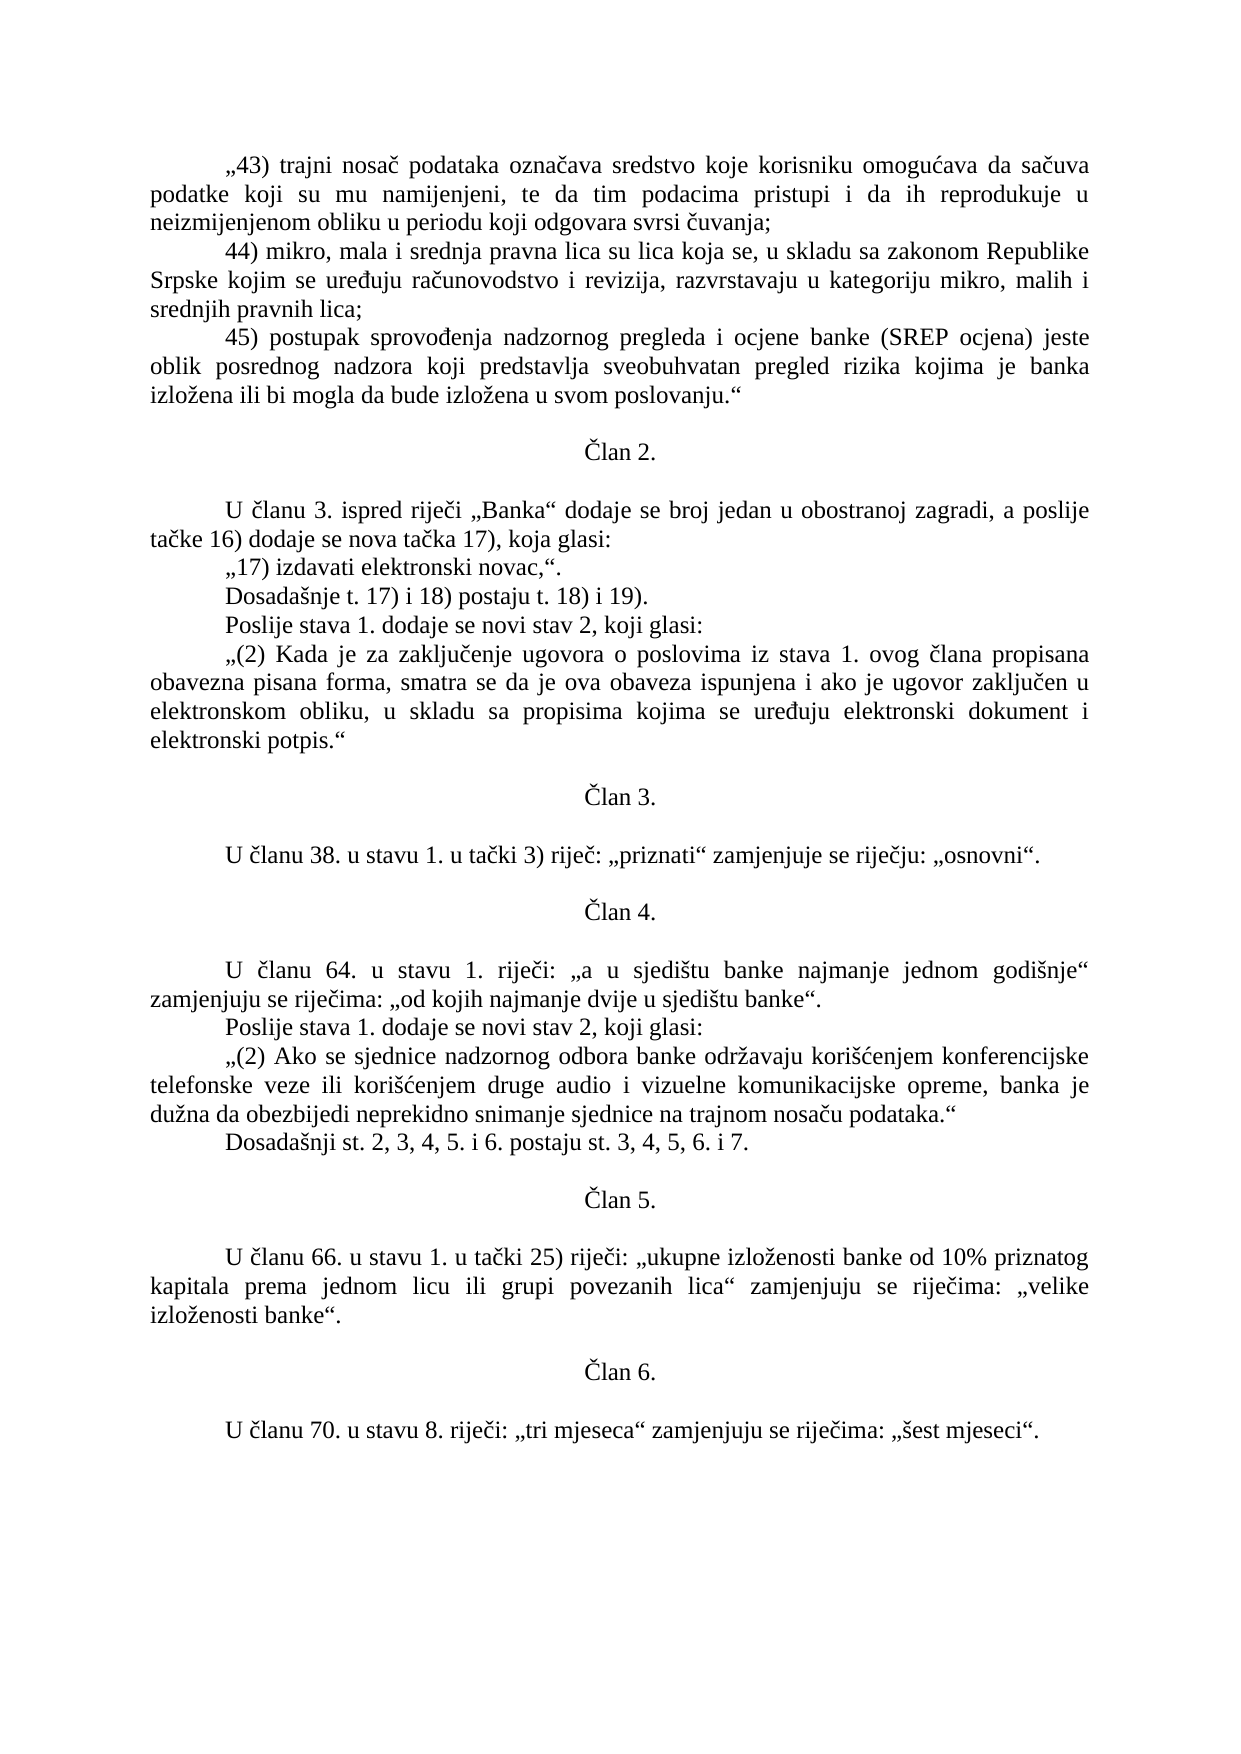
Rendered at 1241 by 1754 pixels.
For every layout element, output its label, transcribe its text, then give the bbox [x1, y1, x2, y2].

text U članu 64. u stavu 1. riječi: „a u sjedištu banke najmanje jednom godišnje“ zamjenjuju se riječima: „od kojih najmanje dvije u sjedištu banke“. [150, 955, 1090, 1012]
text U članu 38. u stavu 1. u tački 3) riječ: „priznati“ zamjenjuje se riječju: „osnovni“. [150, 840, 1090, 869]
text „17) izdavati elektronski novac,“. [150, 552, 1090, 581]
text Član 2. [150, 437, 1090, 466]
text U članu 66. u stavu 1. u tački 25) riječi: „ukupne izloženosti banke od 10% priznatog kapitala prema jednom licu ili grupi povezanih lica“ zamjenjuju se riječima: „velike izloženosti banke“. [150, 1242, 1090, 1329]
text Poslije stava 1. dodaje se novi stav 2, koji glasi: [150, 610, 1090, 639]
text „43) trajni nosač podataka označava sredstvo koje korisniku omogućava da sačuva podatke koji su mu namijenjeni, te da tim podacima pristupi i da ih reprodukuje u neizmijenjenom obliku u periodu koji odgovara svrsi čuvanja; [150, 150, 1090, 236]
text U članu 3. ispred riječi „Banka“ dodaje se broj jedan u obostranoj zagradi, a poslije tačke 16) dodaje se nova tačka 17), koja glasi: [150, 495, 1090, 552]
text „(2) Ako se sjednice nadzornog odbora banke održavaju korišćenjem konferencijske telefonske veze ili korišćenjem druge audio i vizuelne komunikacijske opreme, banka je dužna da obezbijedi neprekidno snimanje sjednice na trajnom nosaču podataka.“ [150, 1041, 1090, 1127]
text „(2) Kada je za zaključenje ugovora o poslovima iz stava 1. ovog člana propisana obavezna pisana forma, smatra se da je ova obaveza ispunjena i ako je ugovor zaključen u elektronskom obliku, u skladu sa propisima kojima se uređuju elektronski dokument i elektronski potpis.“ [150, 639, 1090, 754]
text Dosadašnji st. 2, 3, 4, 5. i 6. postaju st. 3, 4, 5, 6. i 7. [150, 1127, 1090, 1156]
text Član 6. [150, 1357, 1090, 1386]
text U članu 70. u stavu 8. riječi: „tri mjeseca“ zamjenjuju se riječima: „šest mjeseci“. [150, 1415, 1090, 1444]
text Član 4. [150, 897, 1090, 926]
text Član 3. [150, 782, 1090, 811]
text Član 5. [150, 1185, 1090, 1214]
text Dosadašnje t. 17) i 18) postaju t. 18) i 19). [150, 581, 1090, 610]
text 45) postupak sprovođenja nadzornog pregleda i ocjene banke (SREP ocjena) jeste oblik posrednog nadzora koji predstavlja sveobuhvatan pregled rizika kojima je banka izložena ili bi mogla da bude izložena u svom poslovanju.“ [150, 322, 1090, 409]
text 44) mikro, mala i srednja pravna lica su lica koja se, u skladu sa zakonom Republike Srpske kojim se uređuju računovodstvo i revizija, razvrstavaju u kategoriju mikro, malih i srednjih pravnih lica; [150, 236, 1090, 322]
text Poslije stava 1. dodaje se novi stav 2, koji glasi: [150, 1012, 1090, 1041]
